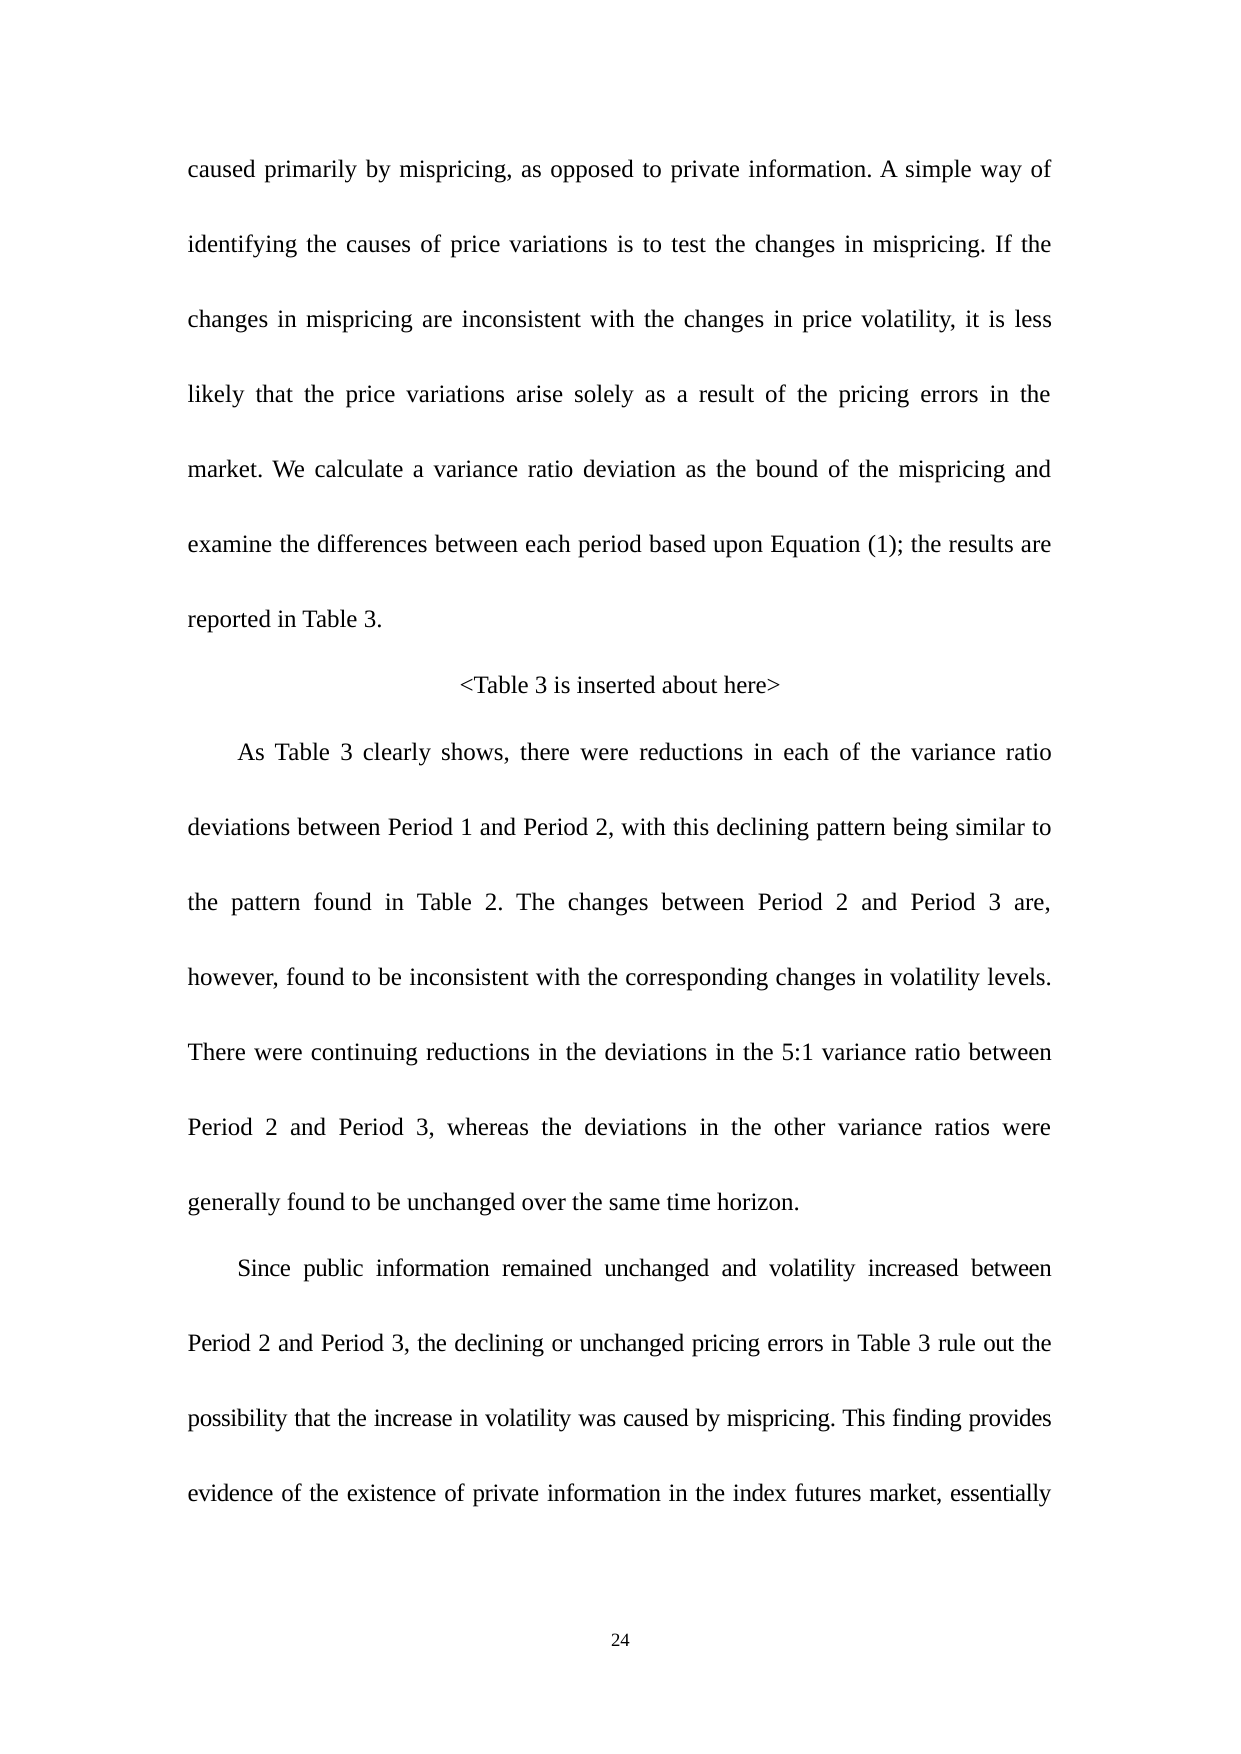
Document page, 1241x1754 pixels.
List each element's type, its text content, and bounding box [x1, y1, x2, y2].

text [187, 150, 1053, 637]
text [187, 1249, 1053, 1511]
text <Table 3 is inserted about here> [187, 666, 1053, 704]
text As Table 3 clearly shows, there were reductions in each of the variance ratio deviations between Period 1 and Period 2, with this declining pattern being similar to the pattern found in Table 2. The changes between Period 2 and Period 3 are, however, found to be inconsistent with the corresponding changes in volatility levels. There were continuing reductions in the deviations in the 5:1 variance ratio between Period 2 and Period 3, whereas the deviations in the other variance ratios were generally found to be unchanged over the same time horizon. [187, 732, 1053, 1220]
